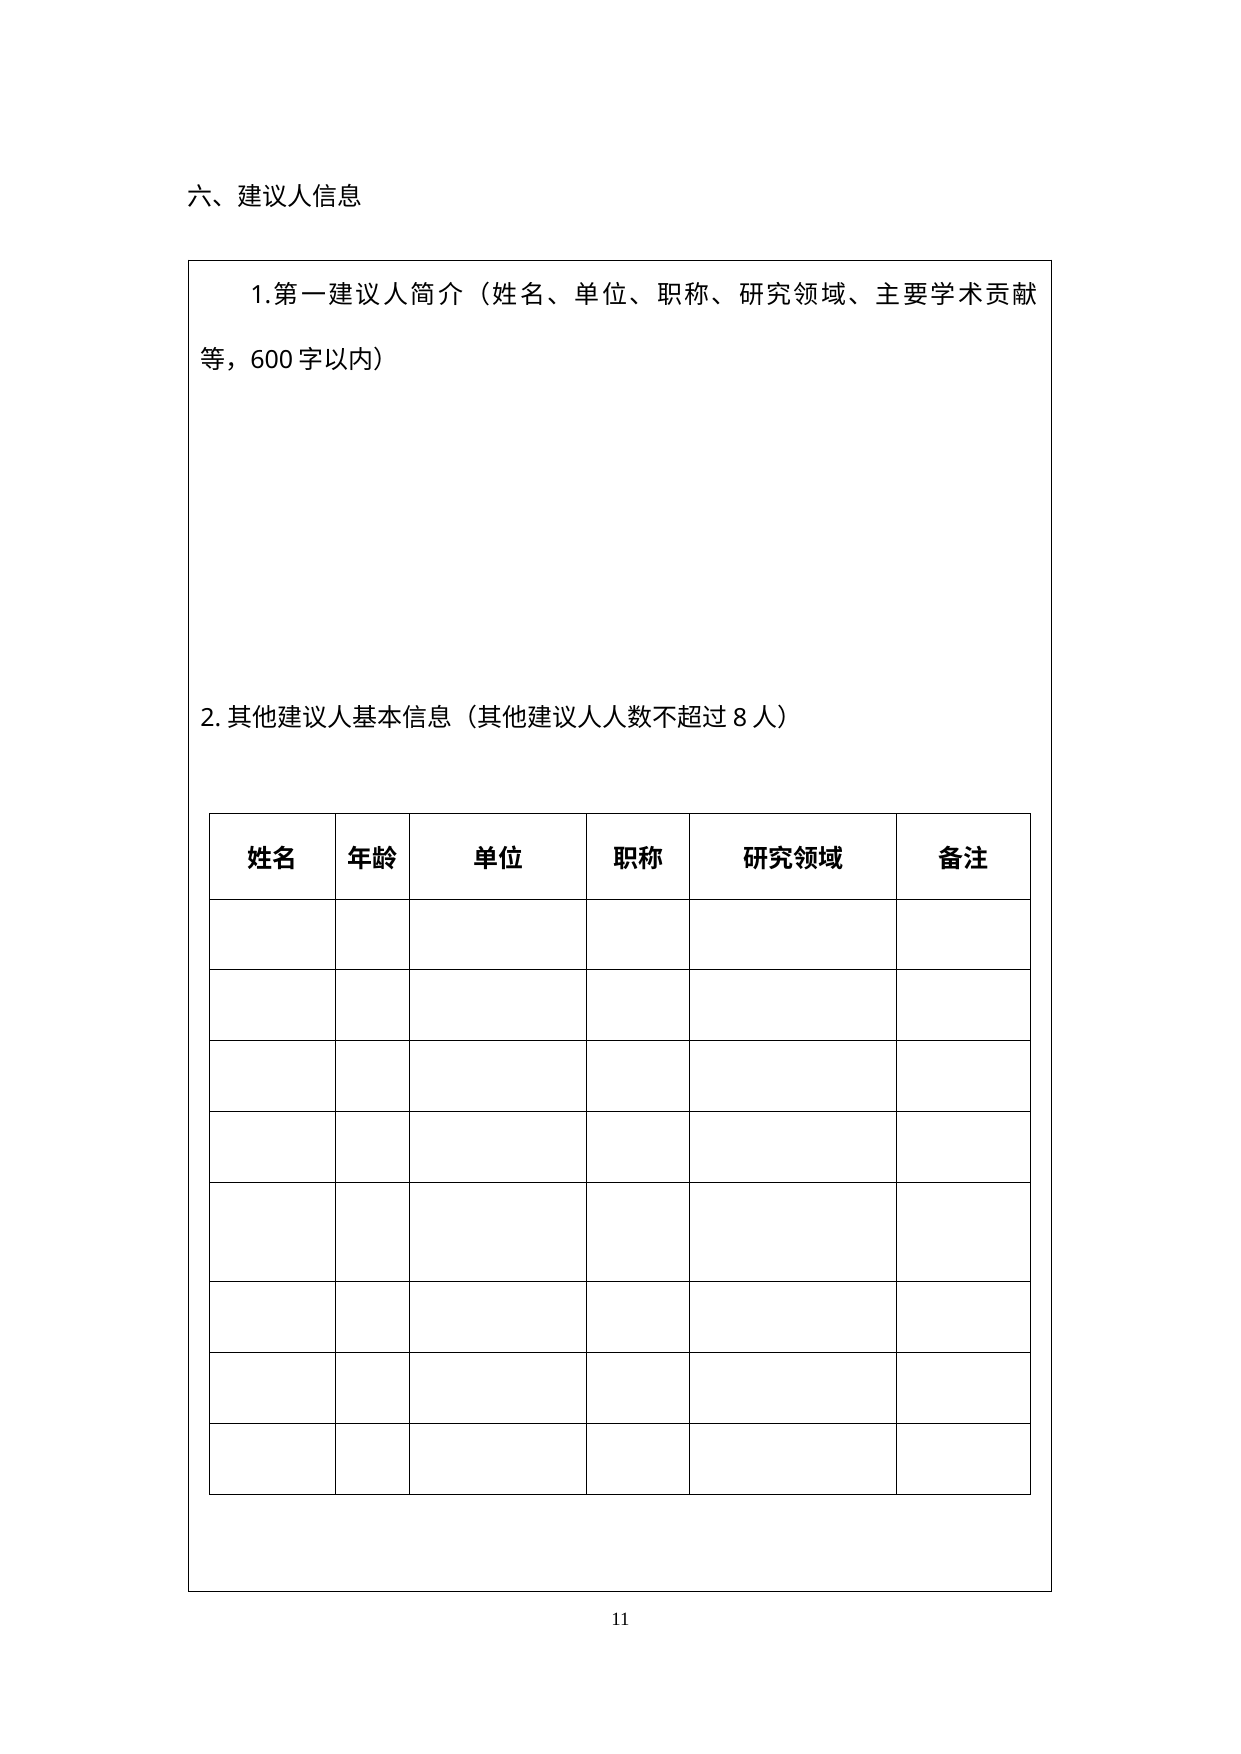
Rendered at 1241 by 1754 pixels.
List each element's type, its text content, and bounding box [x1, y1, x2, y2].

text 六、建议人信息 [187, 162, 1053, 227]
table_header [189, 261, 1051, 1591]
